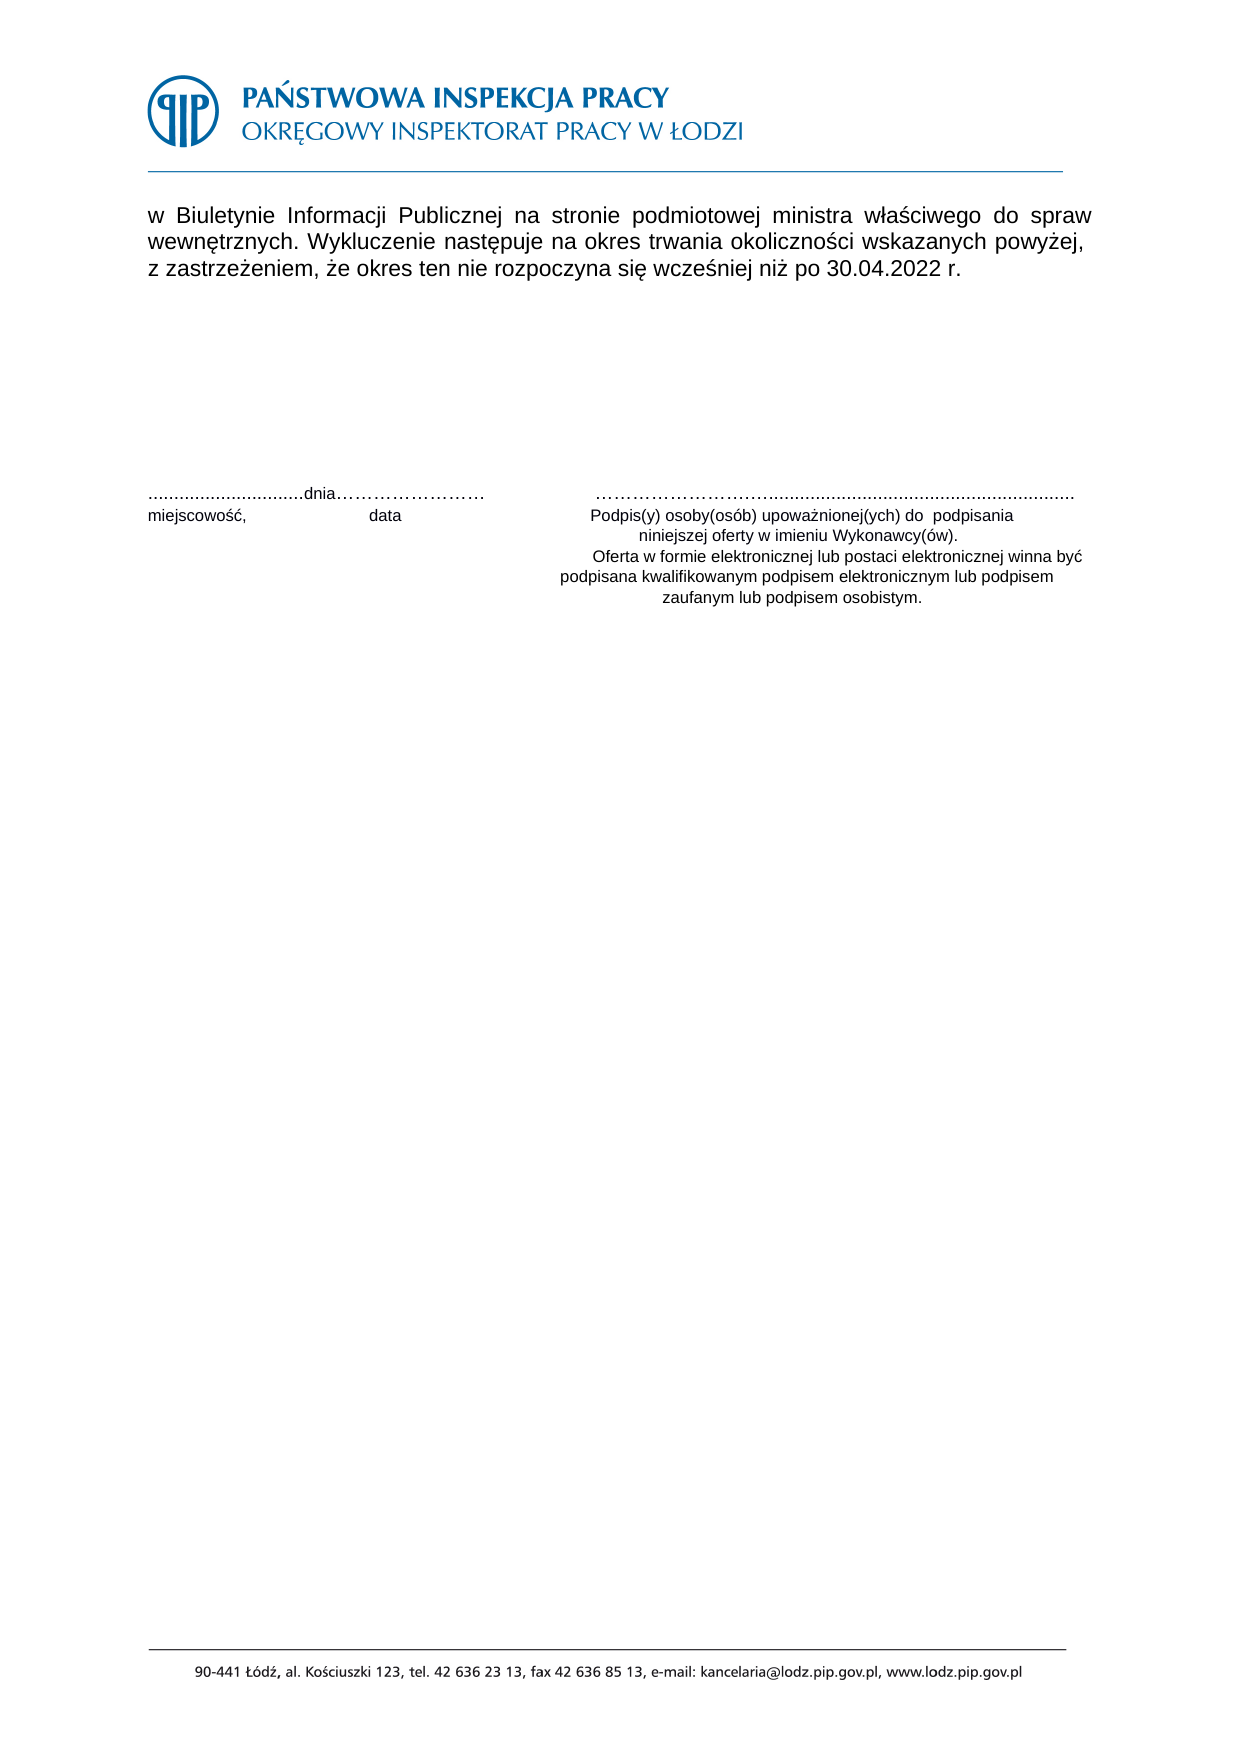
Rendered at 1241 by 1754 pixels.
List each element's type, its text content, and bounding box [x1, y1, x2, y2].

text Oferta w formie elektronicznej lub postaci elektronicznej winna być [148, 547, 1093, 566]
text miejscowość, data Podpis(y) osoby(osób) upoważnionej(ych) do podpisania [148, 505, 1093, 524]
picture [147, 73, 1064, 174]
text niniejszej oferty w imieniu Wykonawcy(ów). [148, 526, 1093, 545]
text podpisana kwalifikowanym podpisem elektronicznym lub podpisem [148, 567, 1093, 586]
picture [147, 1647, 1067, 1681]
text zaufanym lub podpisem osobistym. [148, 588, 1093, 607]
text ..............................dnia…………………… …………………….…........................................................... [148, 482, 1093, 504]
